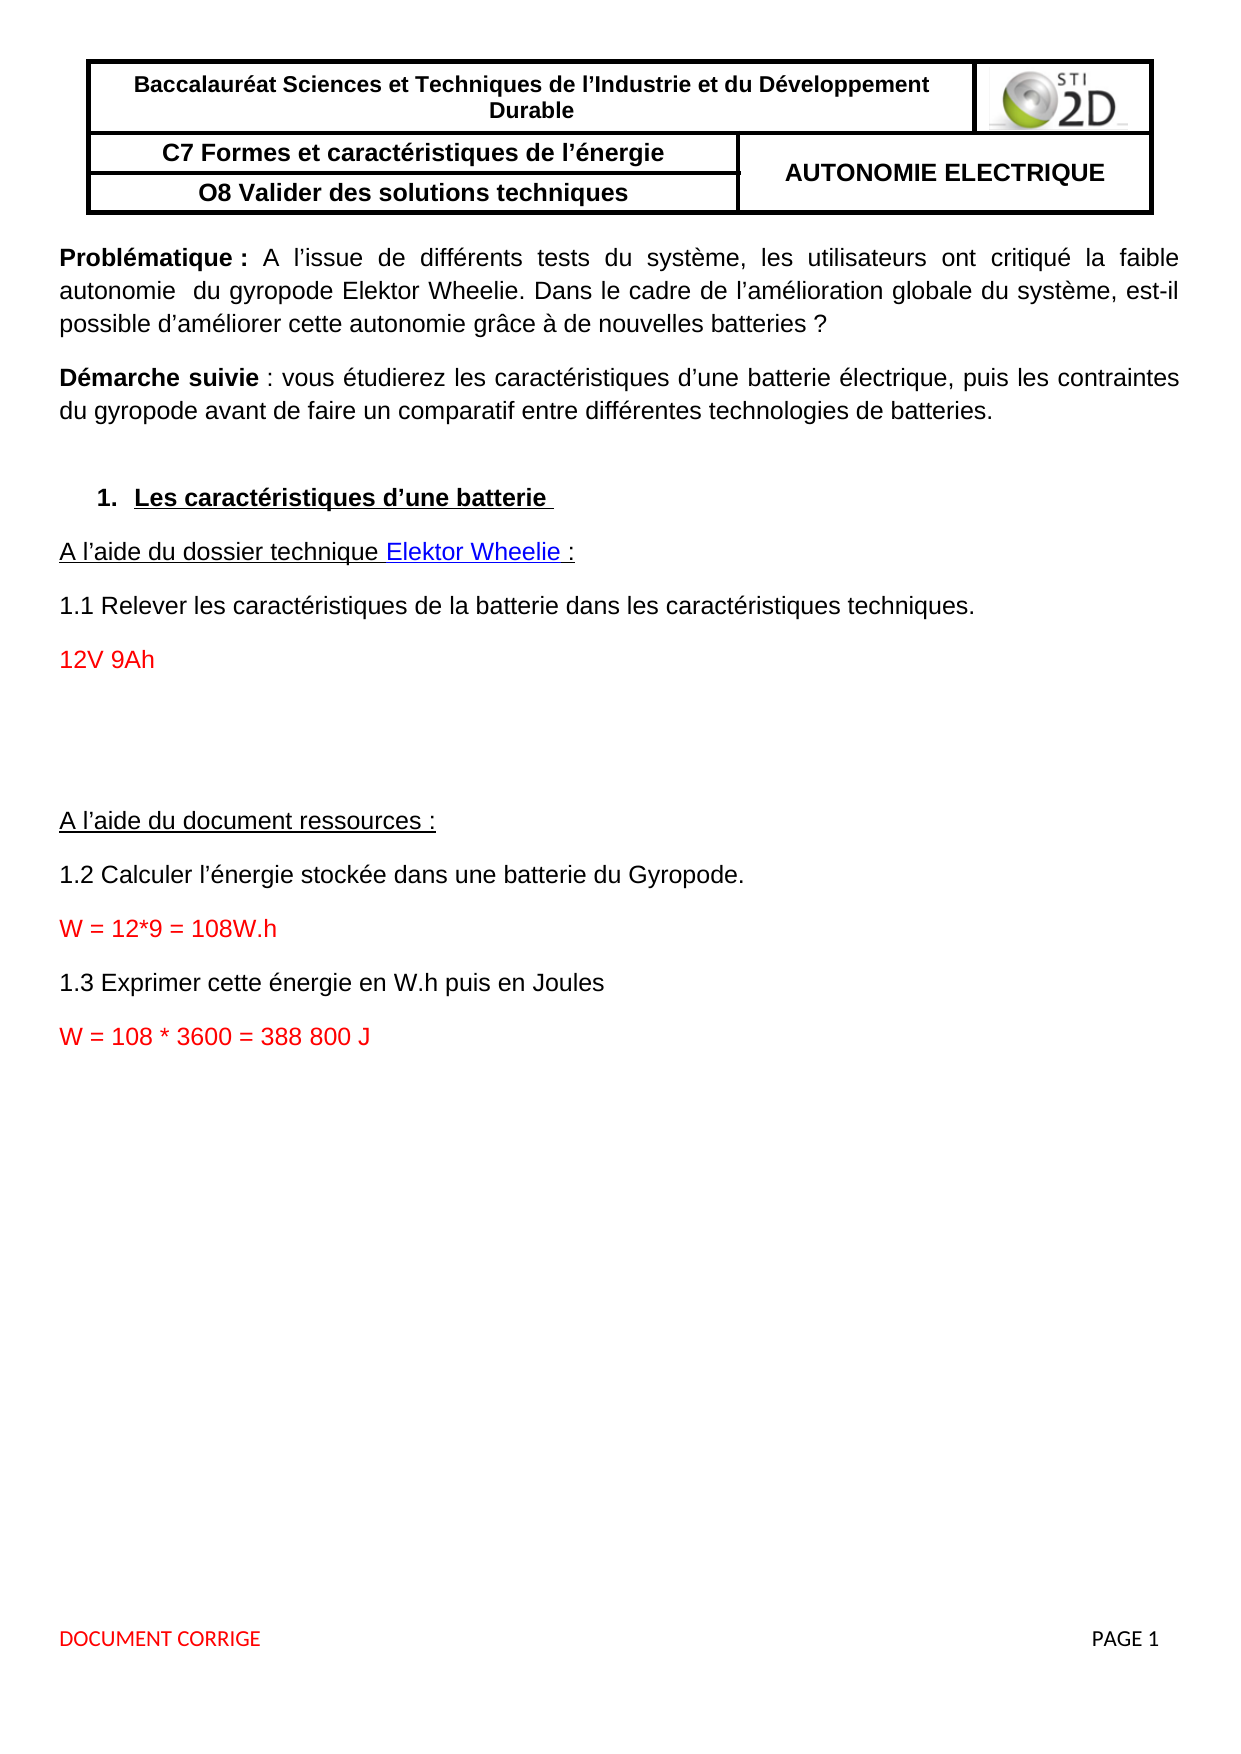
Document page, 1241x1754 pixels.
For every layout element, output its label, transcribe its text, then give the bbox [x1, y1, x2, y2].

text Problématique : A l’issue de différents tests du système, les utilisateurs ont critiqué la faible autonomie du gyropode Elektor Wheelie. Dans le cadre de l’amélioration globale du système, est-il possible d’améliorer cette autonomie grâce à de nouvelles batteries ? [59, 243, 1181, 338]
text A l’aide du document ressources : [59, 806, 1181, 835]
text 12V 9Ah [59, 645, 1181, 673]
table_header [977, 64, 1149, 131]
table_cell C7 Formes et caractéristiques de l’énergie [91, 135, 736, 171]
table_header Baccalauréat Sciences et Techniques de l’Industrie et du Développement Durable [91, 64, 972, 131]
text A l’aide du dossier technique Elektor Wheelie : [59, 537, 1181, 566]
picture [988, 67, 1128, 131]
text Démarche suivie : vous étudierez les caractéristiques d’une batterie électrique, puis les contraintes du gyropode avant de faire un comparatif entre différentes technologies de batteries. [59, 363, 1181, 425]
text W = 12*9 = 108W.h [59, 914, 1181, 943]
text W = 108 * 3600 = 388 800 J [59, 1022, 1181, 1050]
list Les caractéristiques d’une batterie [97, 483, 1181, 512]
text 1.3 Exprimer cette énergie en W.h puis en Joules [59, 968, 1181, 997]
table_cell AUTONOMIE ELECTRIQUE [740, 135, 1149, 210]
text 1.2 Calculer l’énergie stockée dans une batterie du Gyropode. [59, 860, 1181, 889]
text 1.1 Relever les caractéristiques de la batterie dans les caractéristiques techniques. [59, 591, 1181, 619]
table_cell O8 Valider des solutions techniques [91, 175, 736, 210]
